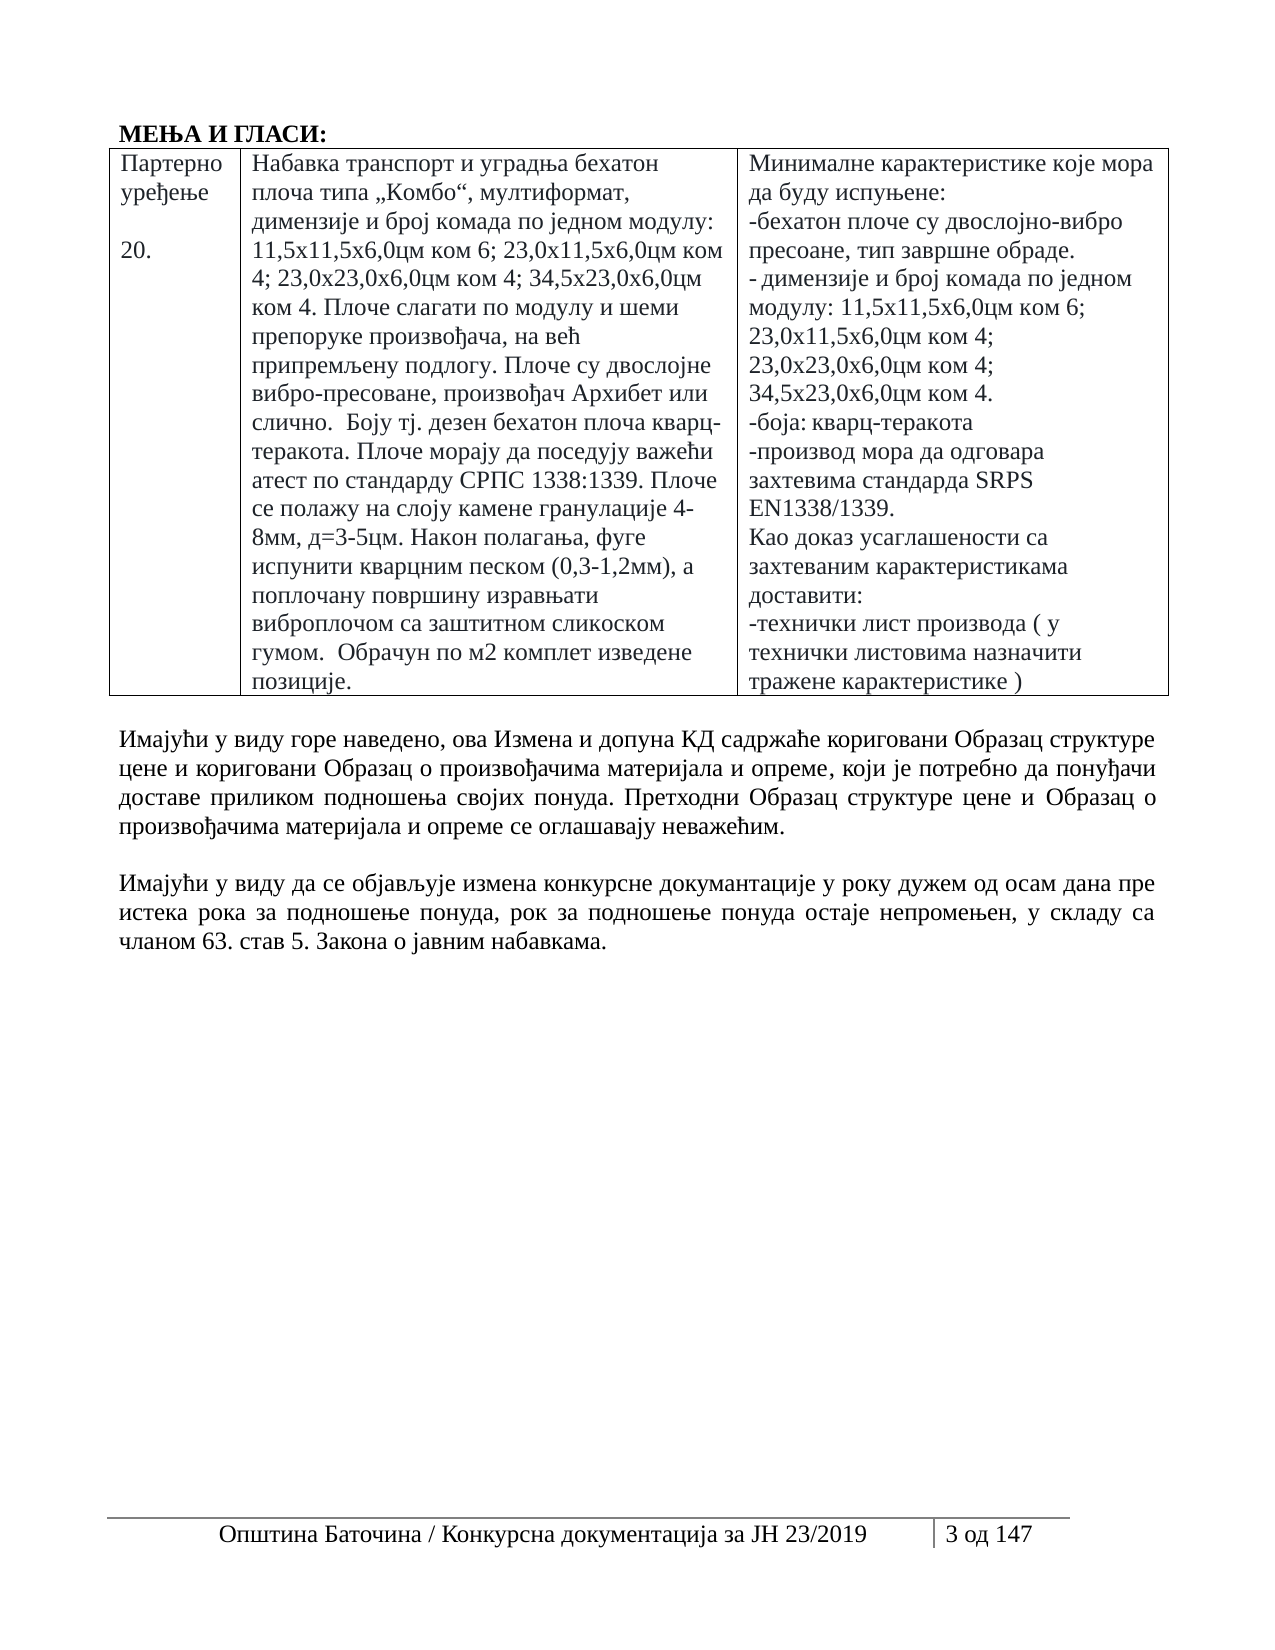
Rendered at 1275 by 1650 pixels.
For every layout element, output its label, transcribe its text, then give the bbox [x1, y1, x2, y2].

table_header Партерно уређење 20. [110, 149, 240, 695]
text Имајући у виду да се објављује измена конкурсне докумантације у року дужем од осам дана пре истека рока за подношење понуда, рок за подношење понуда остаје непромењен, у складу са чланом 63. став 5. Закона о јавним набавкама. [118, 868, 1156, 954]
text МЕЊА И ГЛАСИ: [118, 119, 1156, 147]
table_header Набавка транспорт и уградња бехатон плоча типа „Комбо“, мултиформат, димензије и број комада по једном модулу: 11,5x11,5x6,0цм ком 6; 23,0x11,5x6,0цм ком 4; 23,0x23,0x6,0цм ком 4; 34,5x23,0x6,0цм ком 4. Плоче слагати по модулу и шеми препоруке произвођача, на већ припремљену подлогу. Плоче су двослојне вибро-пресоване, произвођач Архибет или слично. Боју тј. дезен бехатон плоча кварц-теракота. Плоче морају да поседују важећи атест по стандарду СРПС 1338:1339. Плоче се полажу на слоју камене гранулације 4-8мм, д=3-5цм. Након полагања, фуге испунити кварцним песком (0,3-1,2мм), а поплочану површину изравњати виброплочом са заштитном сликоском гумом. Обрачун по м2 комплет изведене позиције. [241, 149, 737, 695]
table_header Минималне карактеристике које мора да буду испуњене: -бехатон плоче су двослојно-вибро пресоане, тип завршне обраде. - димензије и број комада по једном модулу: 11,5x11,5x6,0цм ком 6; 23,0x11,5x6,0цм ком 4; 23,0x23,0x6,0цм ком 4; 34,5x23,0x6,0цм ком 4. -боја: кварц-теракота -производ мора да одговара захтевима стандарда SRPS EN1338/1339. Као доказ усаглашености са захтеваним карактеристикама доставити: -технички лист производа ( у технички листовима назначити тражене карактеристике ) [738, 149, 1168, 695]
list Имајући у виду горе наведено, ова Измена и допуна КД садржаће кориговани Образац структуре цене и кориговани Образац о произвођачима материјала и опреме, који је потребно да понуђачи доставе приликом подношења својих понуда. Претходни Образац структуре цене и Образац о произвођачима материјала и опреме се оглашавају неважећим. [118, 724, 1156, 839]
